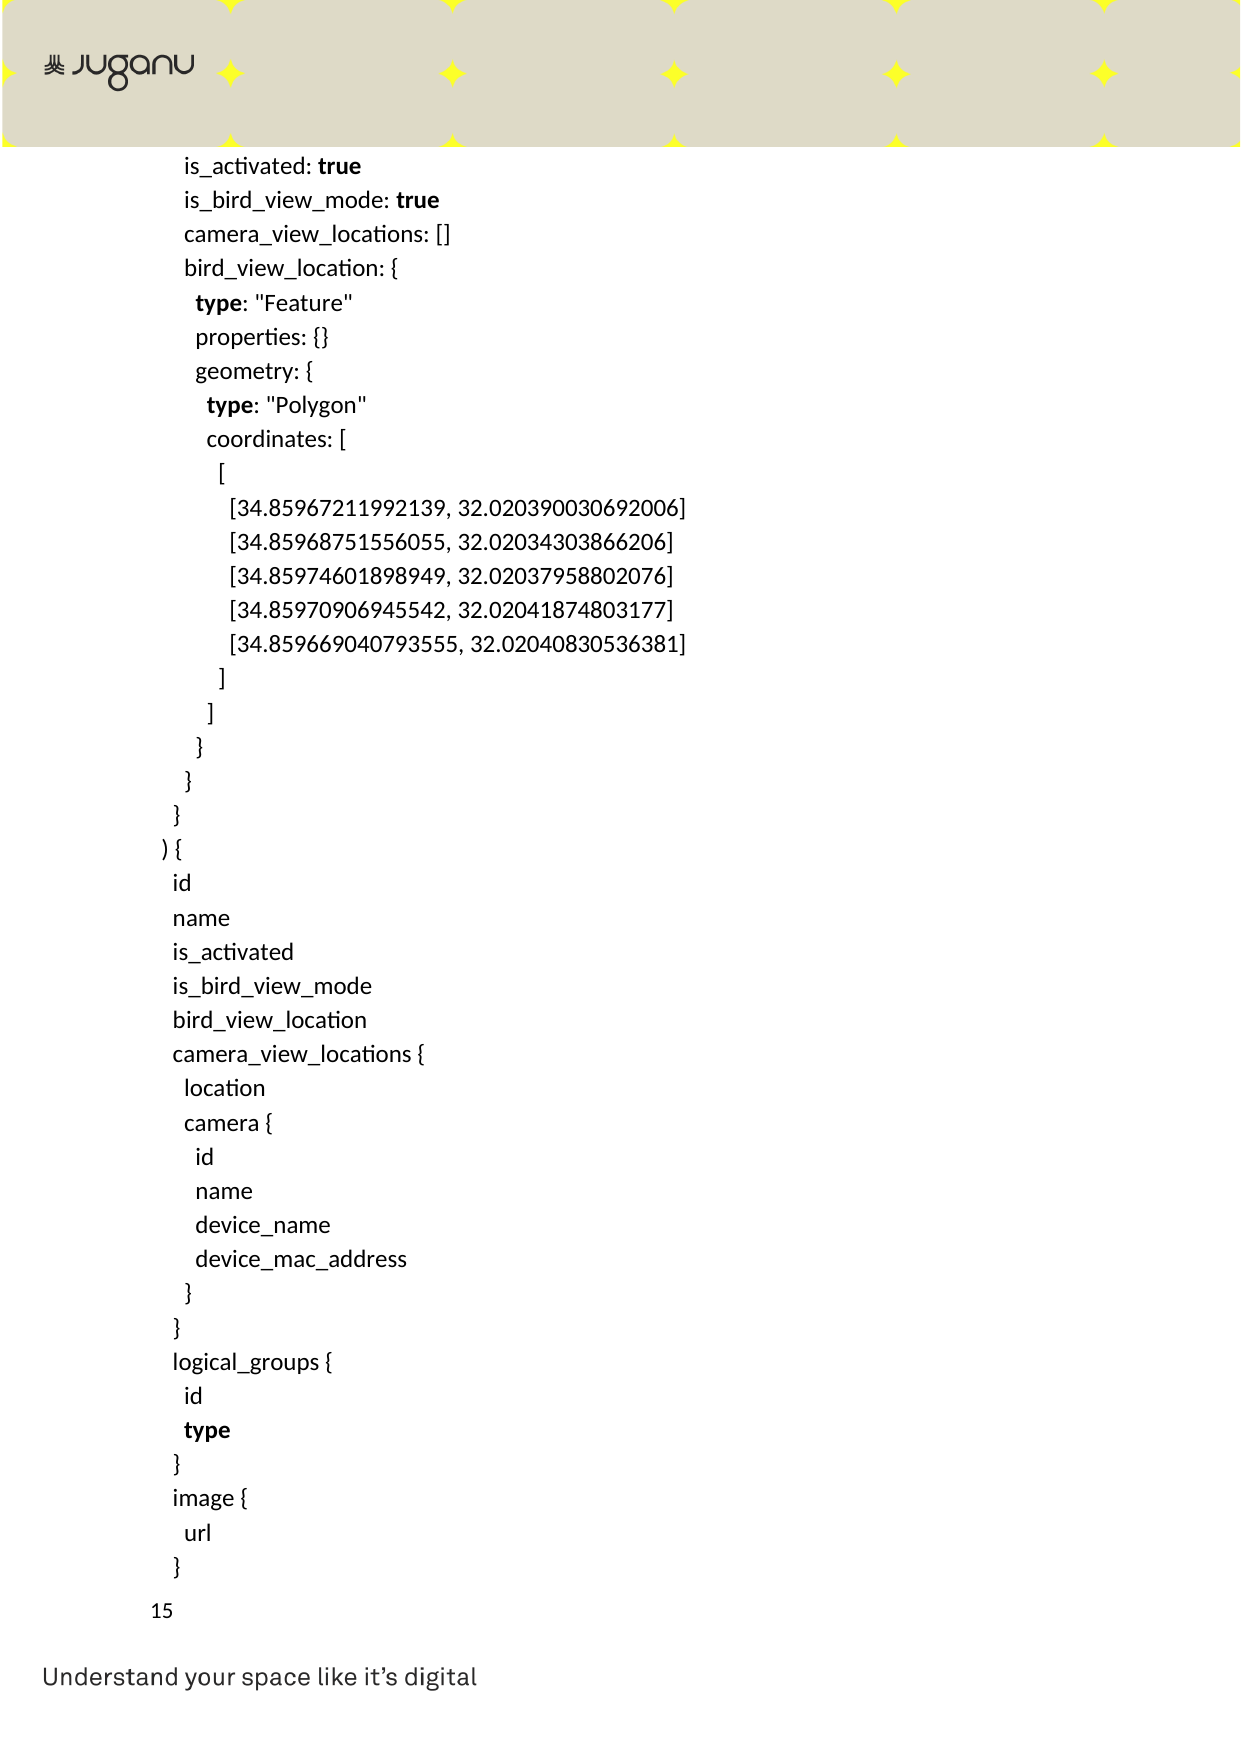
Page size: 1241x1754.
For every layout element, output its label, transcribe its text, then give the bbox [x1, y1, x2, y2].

text is_bird_view_mode [150, 970, 1090, 1001]
text name [150, 1175, 1090, 1206]
text } [150, 1277, 1090, 1308]
text type: "Feature" [150, 287, 1090, 317]
text ] [150, 697, 1090, 727]
text [34.859669040793555, 32.02040830536381] [150, 628, 1090, 659]
text camera_view_locations { [150, 1038, 1090, 1069]
text } [150, 765, 1090, 796]
text id [150, 1380, 1090, 1411]
text bird_view_location [150, 1004, 1090, 1035]
text is_activated [150, 936, 1090, 966]
text [ [150, 457, 1090, 488]
text [34.85968751556055, 32.02034303866206] [150, 526, 1090, 556]
text } [150, 799, 1090, 830]
text ) { [150, 833, 1090, 864]
text ] [150, 662, 1090, 693]
text } [150, 731, 1090, 761]
text name [150, 902, 1090, 932]
text image { [150, 1482, 1090, 1513]
text camera_view_locations: [] [150, 218, 1090, 249]
text geometry: { [150, 355, 1090, 386]
text id [150, 1141, 1090, 1171]
text type [150, 1414, 1090, 1445]
text properties: {} [150, 321, 1090, 351]
text logical_groups { [150, 1346, 1090, 1376]
text camera { [150, 1107, 1090, 1137]
text id [150, 867, 1090, 898]
text } [150, 1312, 1090, 1342]
text device_mac_address [150, 1243, 1090, 1274]
text [34.85970906945542, 32.02041874803177] [150, 594, 1090, 625]
text [34.85974601898949, 32.02037958802076] [150, 560, 1090, 591]
text device_name [150, 1209, 1090, 1240]
text type: "Polygon" [150, 389, 1090, 420]
text is_activated: true [150, 150, 1090, 181]
text coordinates: [ [150, 423, 1090, 454]
text bird_view_location: { [150, 252, 1090, 283]
text url [150, 1517, 1090, 1547]
picture [2, 1599, 1241, 1752]
text } [150, 1551, 1090, 1581]
text } [150, 1448, 1090, 1479]
text is_bird_view_mode: true [150, 184, 1090, 215]
text [34.85967211992139, 32.020390030692006] [150, 492, 1090, 522]
picture [2, 0, 1241, 147]
text location [150, 1072, 1090, 1103]
